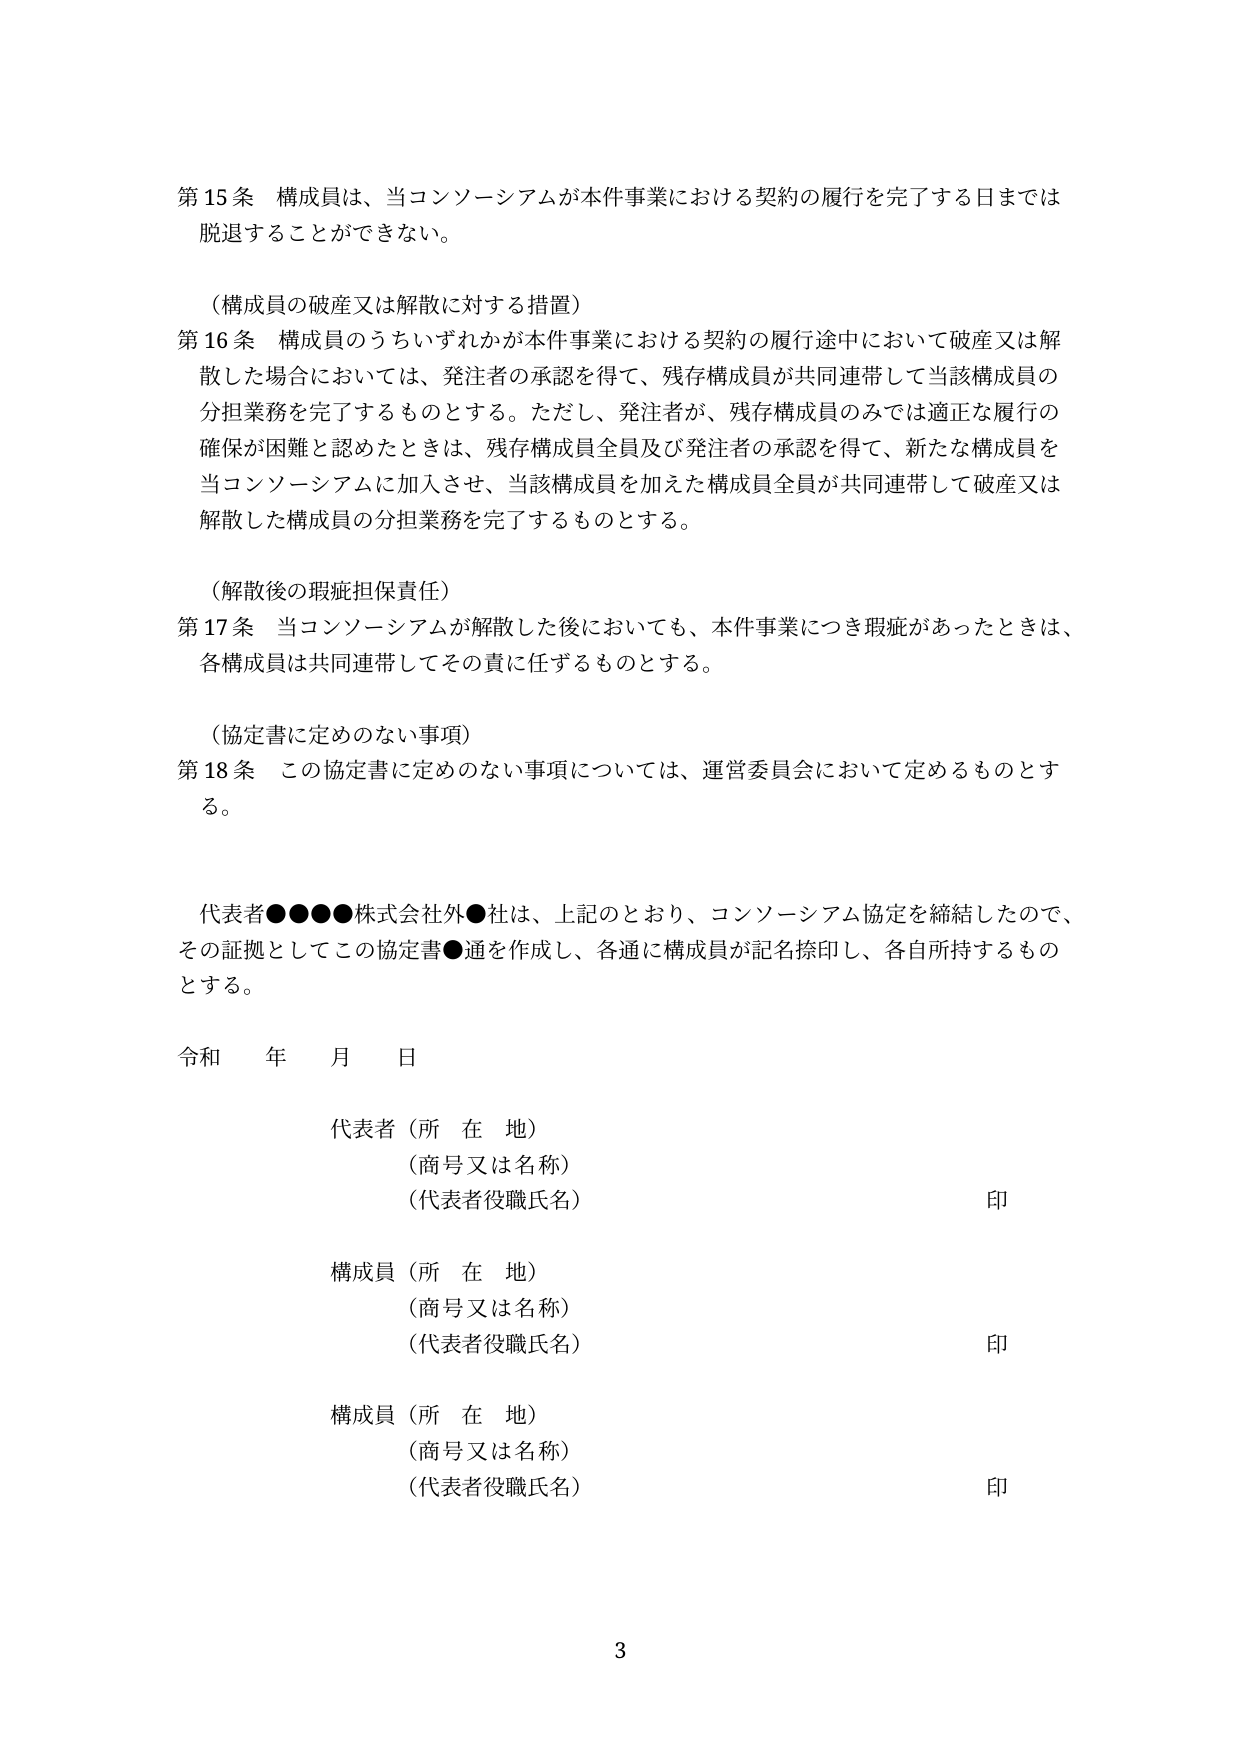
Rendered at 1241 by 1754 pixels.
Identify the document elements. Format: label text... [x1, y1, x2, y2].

text 構成員（所在地） [177, 1253, 1063, 1289]
text 代表者●●●●株式会社外●社は、上記のとおり、コンソーシアム協定を締結したので、その証拠としてこの協定書●通を作成し、各通に構成員が記名捺印し、各自所持するものとする。 [177, 895, 1063, 1002]
text 第16条 構成員のうちいずれかが本件事業における契約の履行途中において破産又は解散した場合においては、発注者の承認を得て、残存構成員が共同連帯して当該構成員の分担業務を完了するものとする。ただし、発注者が、残存構成員のみでは適正な履行の確保が困難と認めたときは、残存構成員全員及び発注者の承認を得て、新たな構成員を当コンソーシアムに加入させ、当該構成員を加えた構成員全員が共同連帯して破産又は解散した構成員の分担業務を完了するものとする。 [177, 322, 1063, 537]
text 令和 年 月 日 [177, 1038, 1063, 1074]
text 代表者（所在地） [177, 1110, 1063, 1146]
text （商号又は名称） [177, 1146, 1063, 1182]
text （解散後の瑕疵担保責任） [199, 572, 1063, 608]
text 第17条 当コンソーシアムが解散した後においても、本件事業につき瑕疵があったときは、各構成員は共同連帯してその責に任ずるものとする。 [177, 608, 1063, 680]
text 構成員（所在地） [177, 1397, 1063, 1432]
text 第15条 構成員は、当コンソーシアムが本件事業における契約の履行を完了する日までは脱退することができない。 [177, 178, 1063, 250]
text （代表者役職氏名） 印 [177, 1325, 1063, 1361]
text （協定書に定めのない事項） [199, 716, 1063, 752]
text 第18条 この協定書に定めのない事項については、運営委員会において定めるものとする。 [177, 752, 1063, 823]
text （商号又は名称） [177, 1289, 1063, 1325]
text （構成員の破産又は解散に対する措置） [199, 286, 1063, 322]
text （代表者役職氏名） 印 [177, 1468, 1063, 1504]
text （代表者役職氏名） 印 [177, 1182, 1063, 1217]
text （商号又は名称） [177, 1432, 1063, 1468]
